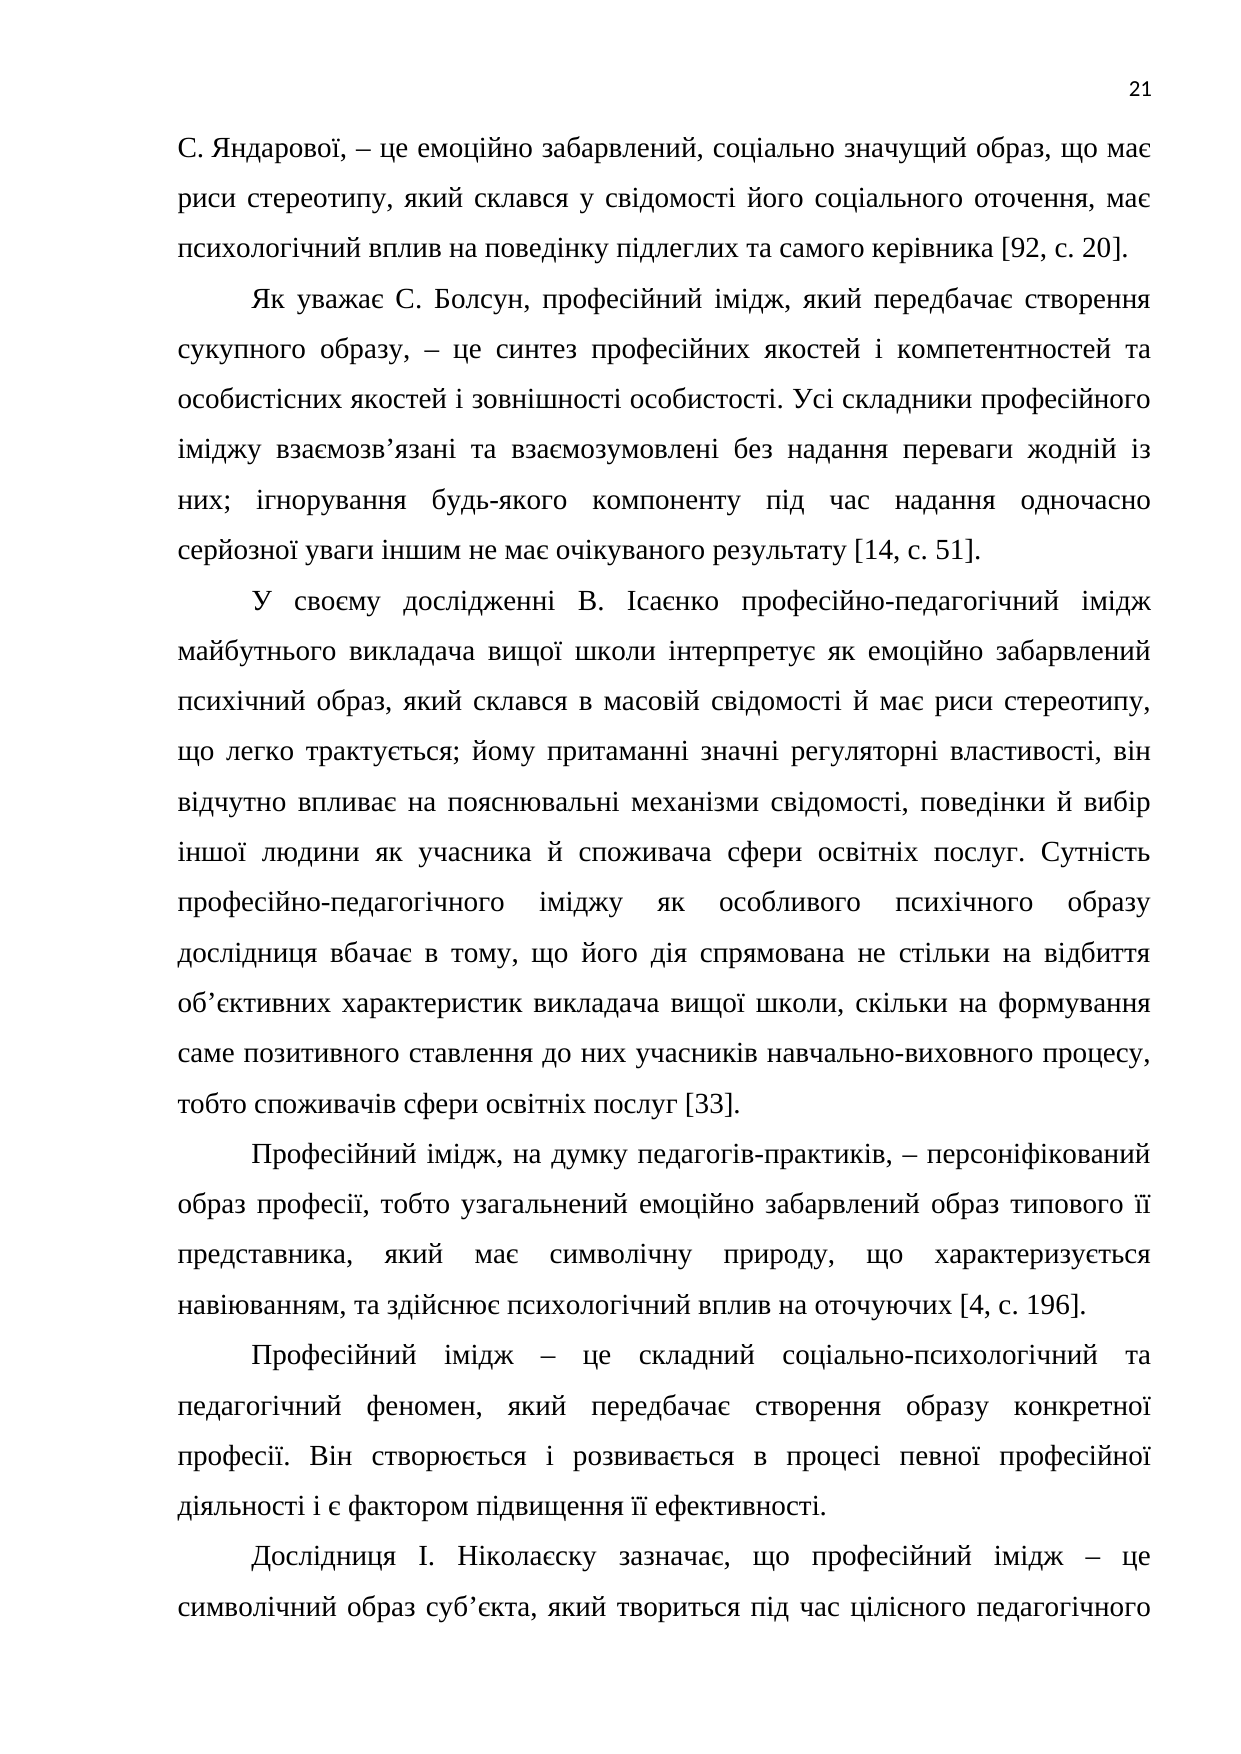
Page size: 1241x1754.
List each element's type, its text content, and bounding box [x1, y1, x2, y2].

text Як уважає С. Болсун, професійний імідж, який передбачає створення сукупного образу, – це синтез професійних якостей і компетентностей та особистісних якостей і зовнішності особистості. Усі складники професійного іміджу взаємозв’язані та взаємозумовлені без надання переваги жодній із них; ігнорування будь-якого компоненту під час надання одночасно серйозної уваги іншим не має очікуваного результату [14, с. 51]. [177, 281, 1152, 566]
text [177, 1538, 1152, 1622]
text Професійний імідж, на думку педагогів-практиків, – персоніфікований образ професії, тобто узагальнений емоційно забарвлений образ типового її представника, який має символічну природу, що характеризується навіюванням, та здійснює психологічний вплив на оточуючих [4, с. 196]. [177, 1136, 1152, 1321]
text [177, 130, 1152, 264]
text У своєму дослідженні В. Ісаєнко професійно-педагогічний імідж майбутнього викладача вищої школи інтерпретує як емоційно забарвлений психічний образ, який склався в масовій свідомості й має риси стереотипу, що легко трактується; йому притаманні значні регуляторні властивості, він відчутно впливає на пояснювальні механізми свідомості, поведінки й вибір іншої людини як учасника й споживача сфери освітніх послуг. Сутність професійно-педагогічного іміджу як особливого психічного образу дослідниця вбачає в тому, що його дія спрямована не стільки на відбиття об’єктивних характеристик викладача вищої школи, скільки на формування саме позитивного ставлення до них учасників навчально-виховного процесу, тобто споживачів сфери освітніх послуг [33]. [177, 583, 1152, 1119]
text Професійний імідж – це складний соціально-психологічний та педагогічний феномен, який передбачає створення образу конкретної професії. Він створюється і розвивається в процесі певної професійної діяльності і є фактором підвищення її ефективності. [177, 1337, 1152, 1522]
